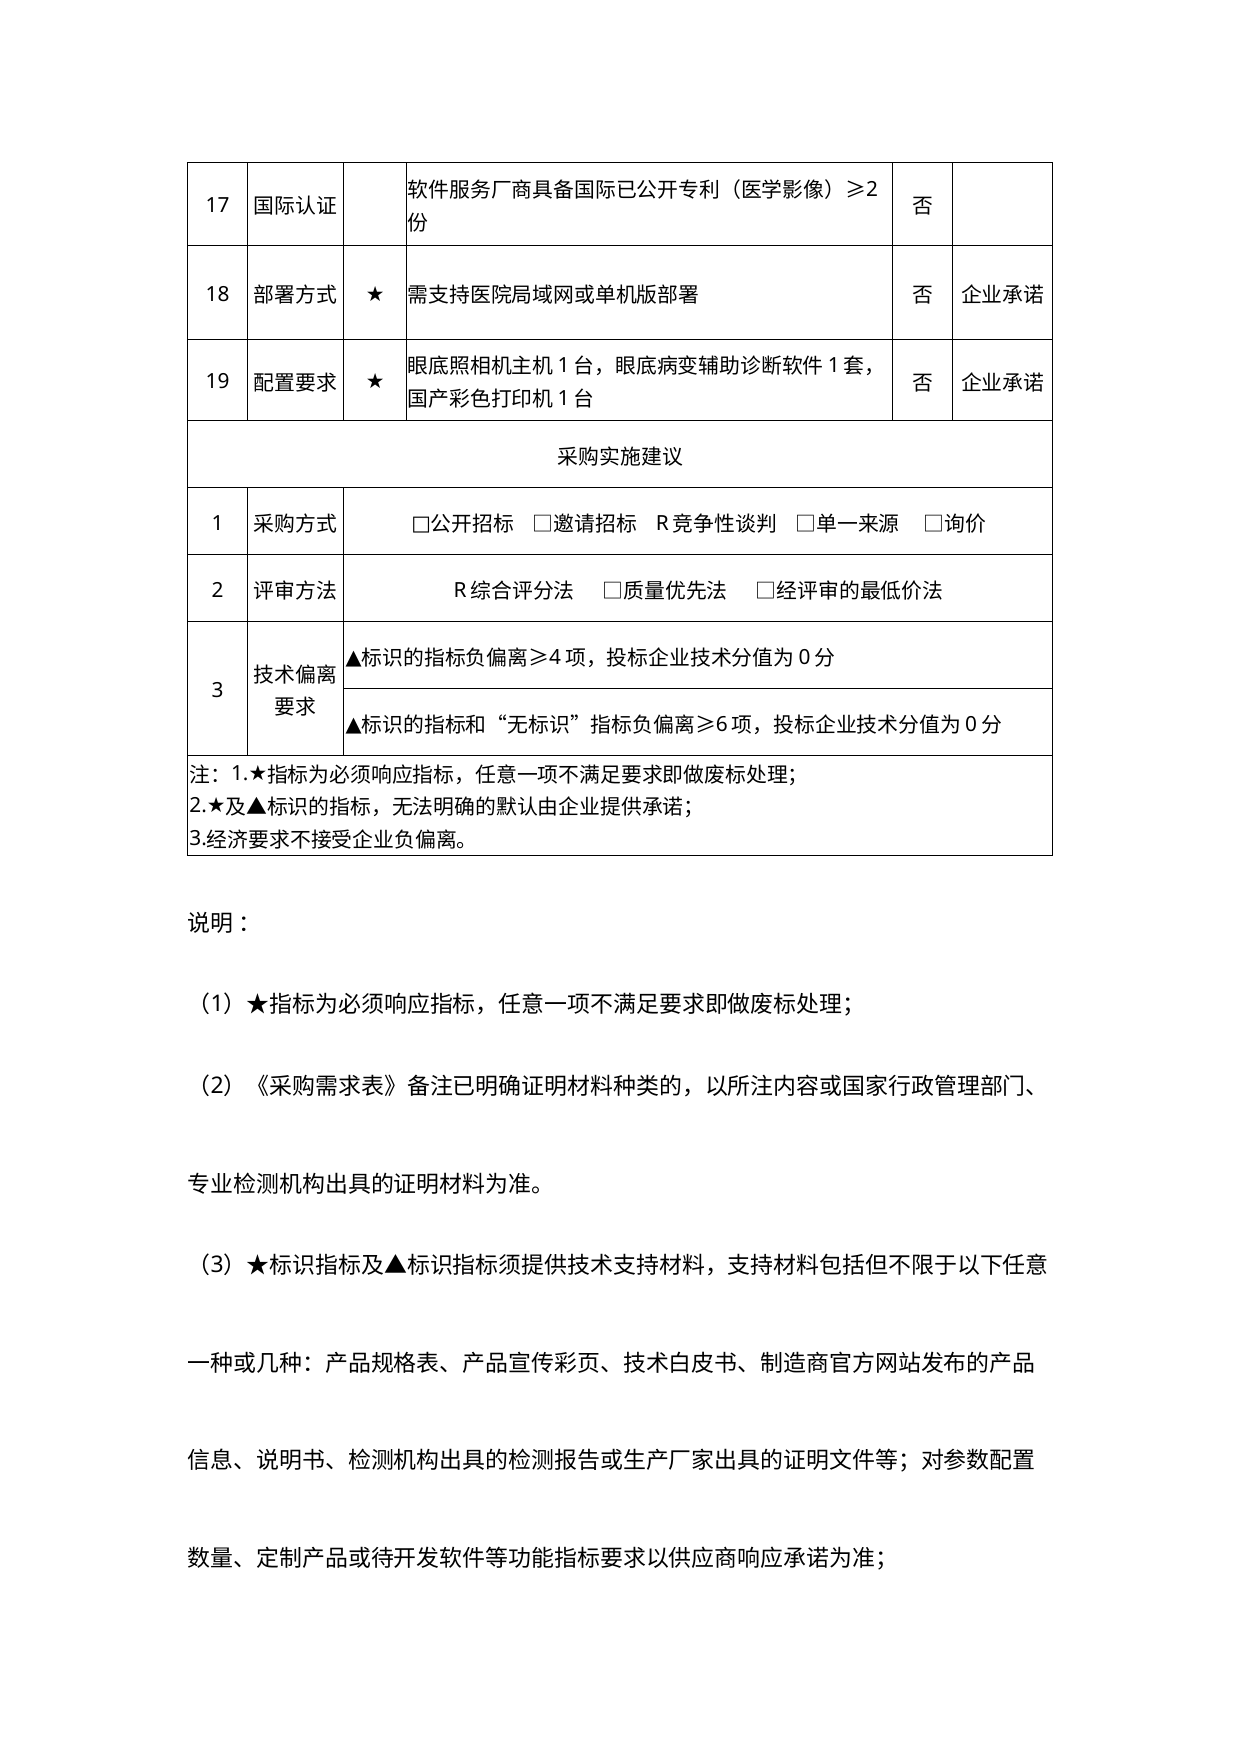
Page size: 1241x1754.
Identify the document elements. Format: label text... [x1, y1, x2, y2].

table_cell 采购方式 [248, 488, 343, 554]
table_cell [344, 163, 406, 245]
table_cell R综合评分法 □质量优先法 □经评审的最低价法 [344, 555, 1052, 621]
table_cell □公开招标 □邀请招标 R竞争性谈判 □单一来源 □询价 [344, 488, 1052, 554]
table_cell 企业承诺 [953, 340, 1052, 420]
text （1）★指标为必须响应指标，任意一项不满足要求即做废标处理； [187, 970, 1053, 1035]
table_cell 眼底照相机主机1台，眼底病变辅助诊断软件1套，国产彩色打印机1台 [407, 340, 892, 420]
table_cell 软件服务厂商具备国际已公开专利（医学影像）≥2份 [407, 163, 892, 245]
table_cell 配置要求 [248, 340, 343, 420]
table_cell 国际认证 [248, 163, 343, 245]
table_cell 注：1.★指标为必须响应指标，任意一项不满足要求即做废标处理； 2.★及▲标识的指标，无法明确的默认由企业提供承诺； 3.经济要求不接受企业负偏离。 [188, 756, 1052, 855]
table_cell 技术偏离要求 [248, 622, 343, 755]
table_cell 否 [893, 246, 952, 339]
table_cell 19 [188, 340, 247, 420]
table_cell ★ [344, 246, 406, 339]
table_cell 采购实施建议 [188, 421, 1052, 487]
table_cell ▲标识的指标和“无标识”指标负偏离≥6项，投标企业技术分值为0分 [344, 689, 1052, 755]
table_cell 部署方式 [248, 246, 343, 339]
table_cell ▲标识的指标负偏离≥4项，投标企业技术分值为0分 [344, 622, 1052, 688]
table_cell 18 [188, 246, 247, 339]
table_cell 2 [188, 555, 247, 621]
table_cell 17 [188, 163, 247, 245]
table_cell 需支持医院局域网或单机版部署 [407, 246, 892, 339]
table_cell 评审方法 [248, 555, 343, 621]
table_cell 企业承诺 [953, 246, 1052, 339]
table_cell [953, 163, 1052, 245]
text （3）★标识指标及▲标识指标须提供技术支持材料，支持材料包括但不限于以下任意一种或几种：产品规格表、产品宣传彩页、技术白皮书、制造商官方网站发布的产品信息、说明书、检测机构出具的检测报告或生产厂家出具的证明文件等；对参数配置数量、定制产品或待开发软件等功能指标要求以供应商响应承诺为准； [187, 1231, 1053, 1589]
text （2）《采购需求表》备注已明确证明材料种类的，以所注内容或国家行政管理部门、专业检测机构出具的证明材料为准。 [187, 1052, 1053, 1214]
table_cell 否 [893, 340, 952, 420]
table_cell 1 [188, 488, 247, 554]
table_cell 3 [188, 622, 247, 755]
table_cell ★ [344, 340, 406, 420]
text 说明 ： [187, 889, 1053, 954]
table_cell 否 [893, 163, 952, 245]
